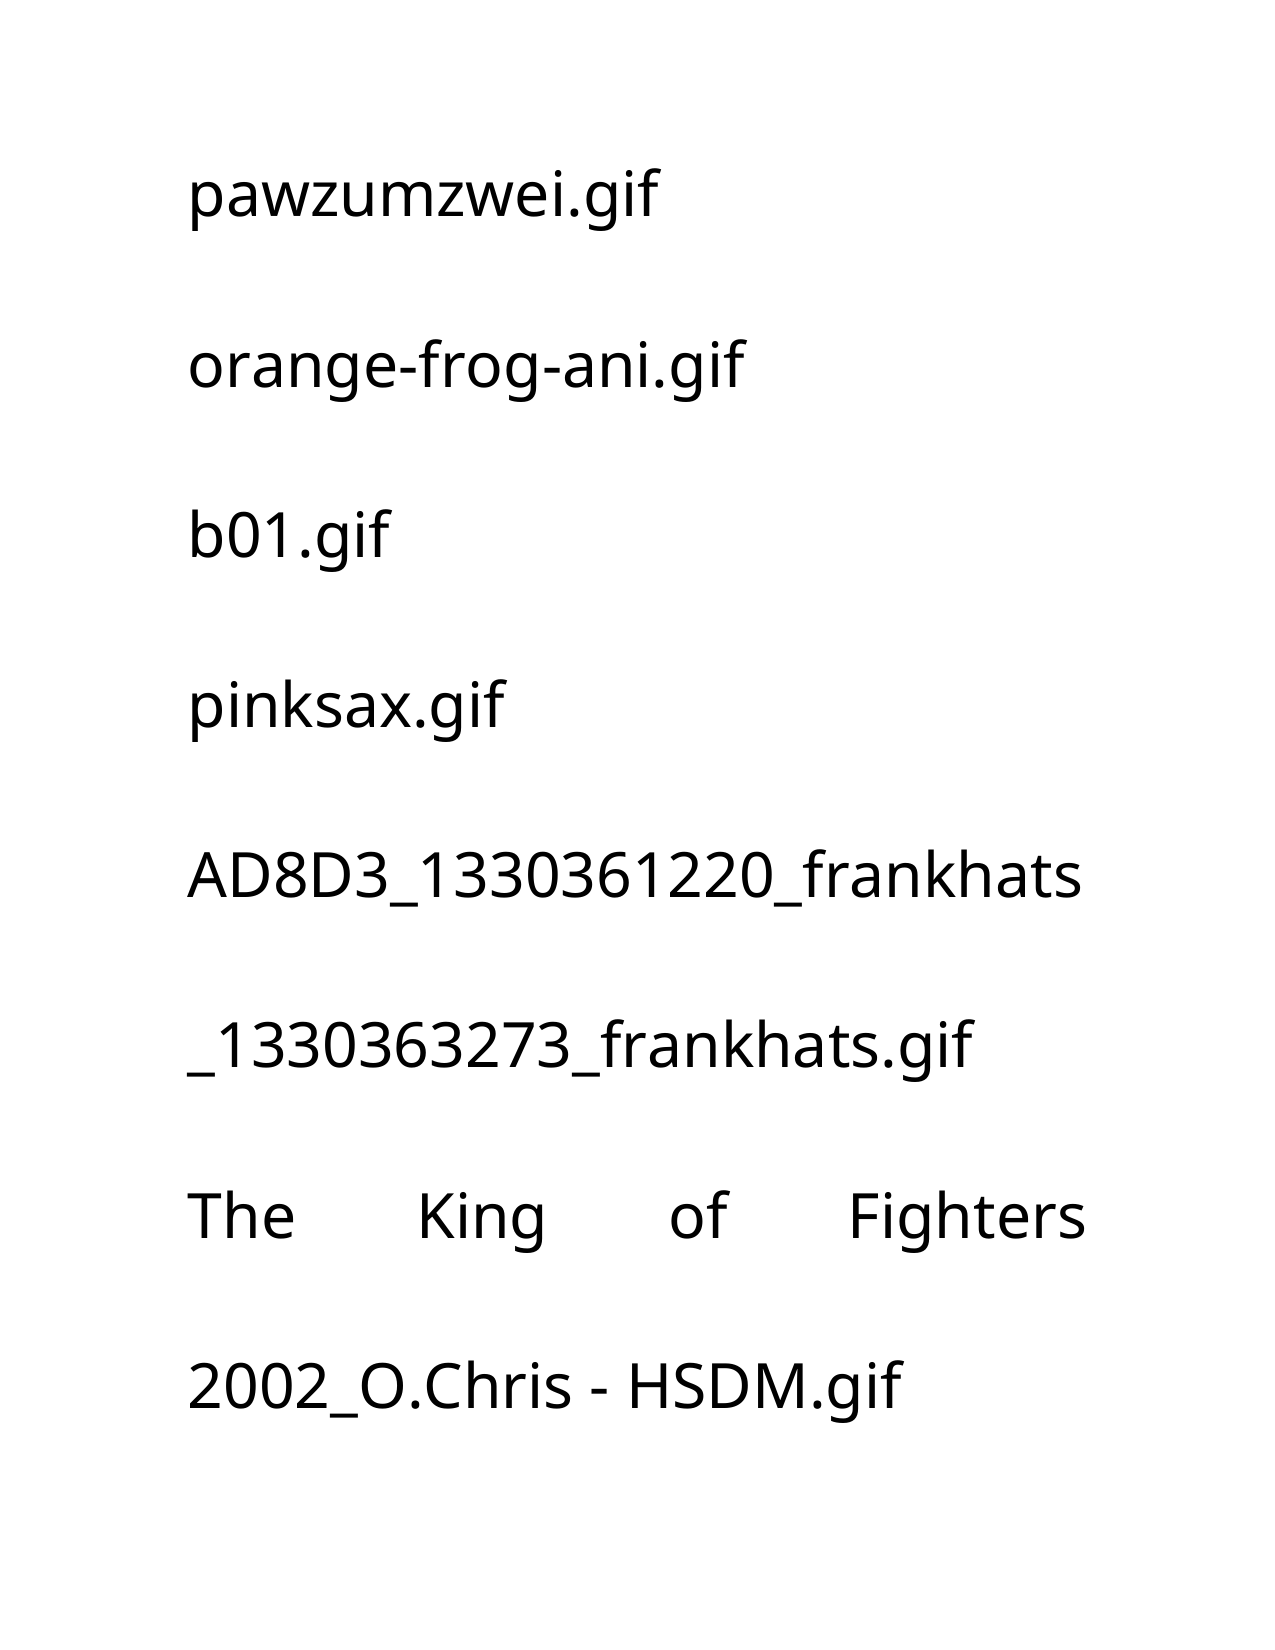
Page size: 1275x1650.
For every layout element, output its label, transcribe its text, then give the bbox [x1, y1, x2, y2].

text orange-frog-ani.gif [187, 320, 1087, 405]
text b01.gif [187, 490, 1087, 576]
text pawzumzwei.gif [187, 150, 1087, 235]
text AD8D3_1330361220_frankhats_1330363273_frankhats.gif [187, 831, 1087, 1086]
text The King of Fighters 2002_O.Chris - HSDM.gif [187, 1171, 1087, 1427]
text pinksax.gif [187, 661, 1087, 746]
